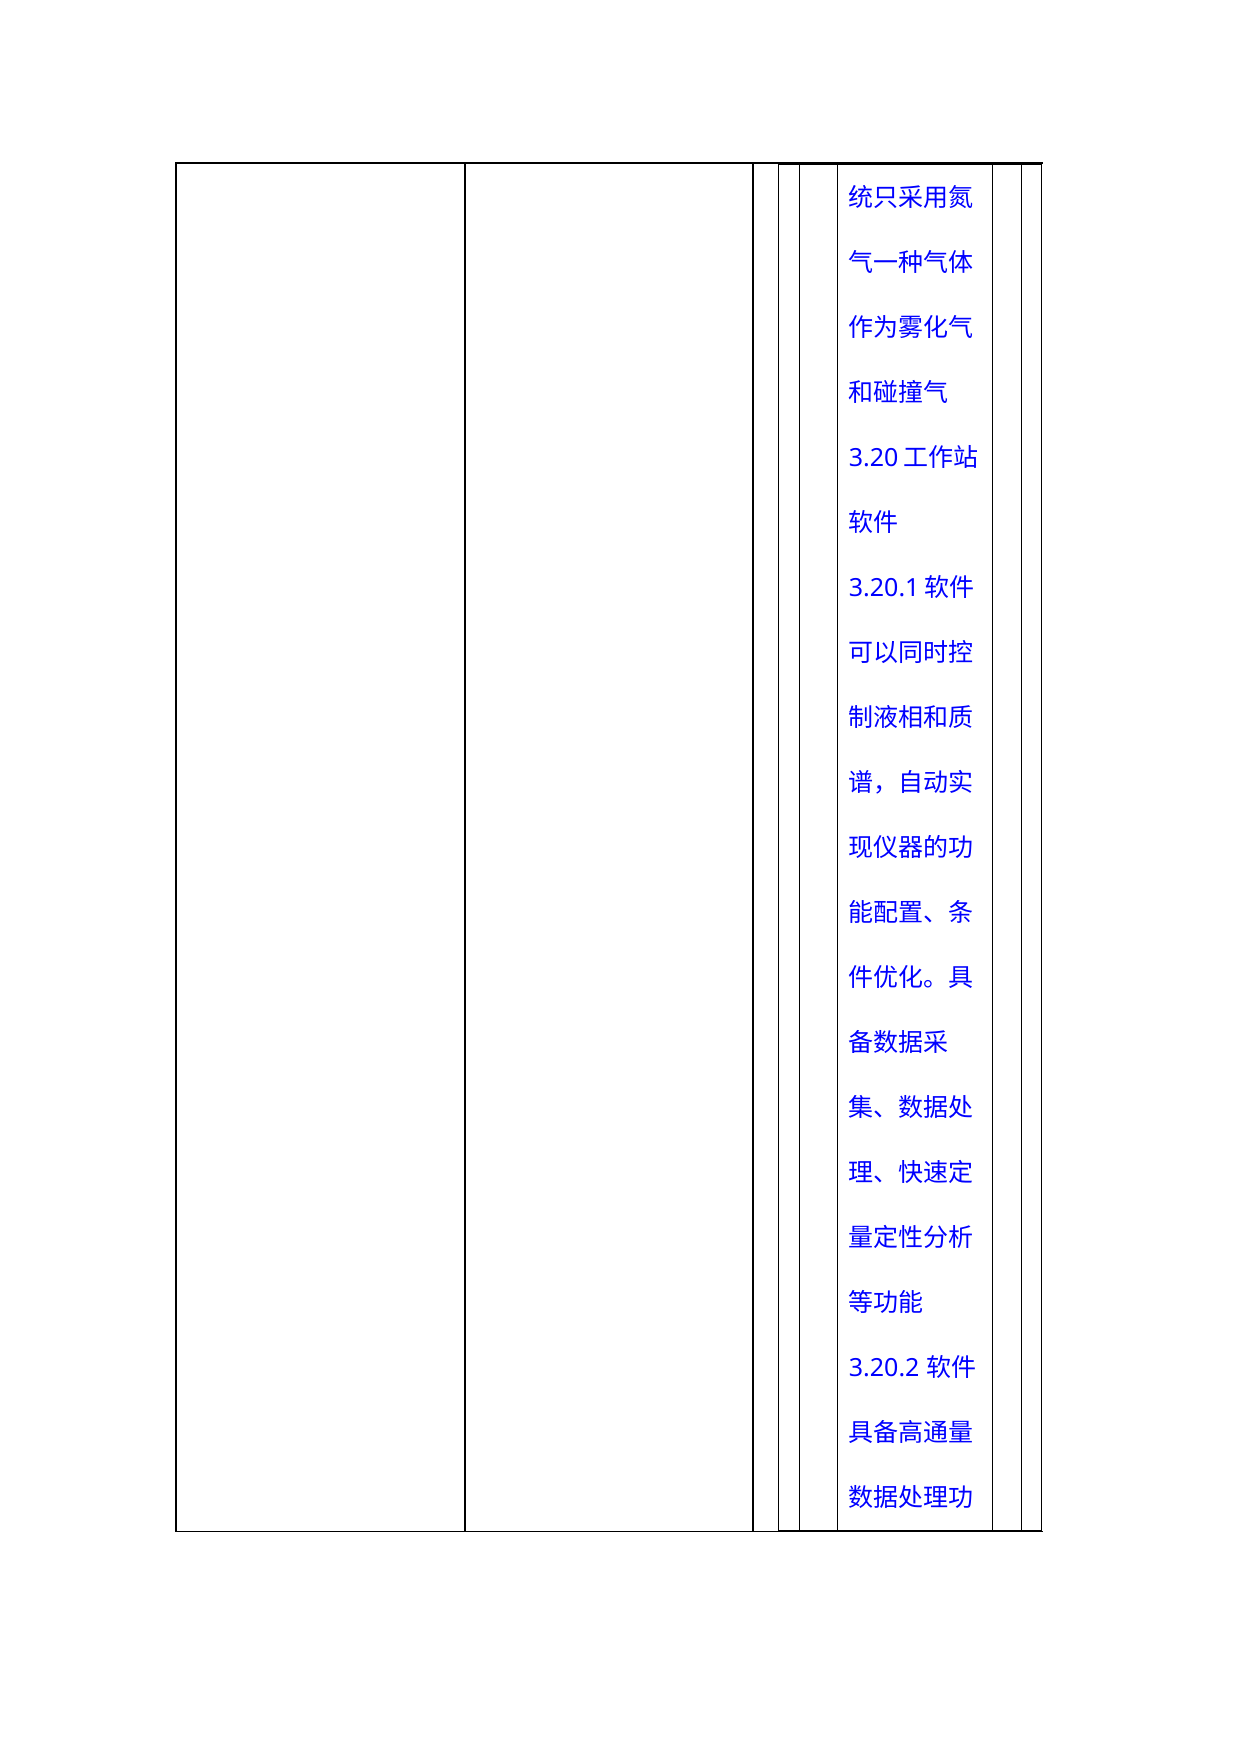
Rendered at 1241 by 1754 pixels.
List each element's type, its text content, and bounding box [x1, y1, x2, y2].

table_cell 1 [177, 164, 464, 1531]
table_cell [466, 164, 752, 1531]
table_cell [754, 164, 778, 1531]
table_cell [993, 165, 1021, 1530]
table_cell [1022, 165, 1041, 1530]
table_cell [838, 165, 992, 1530]
table_cell [800, 165, 837, 1530]
table_cell [779, 165, 799, 1530]
